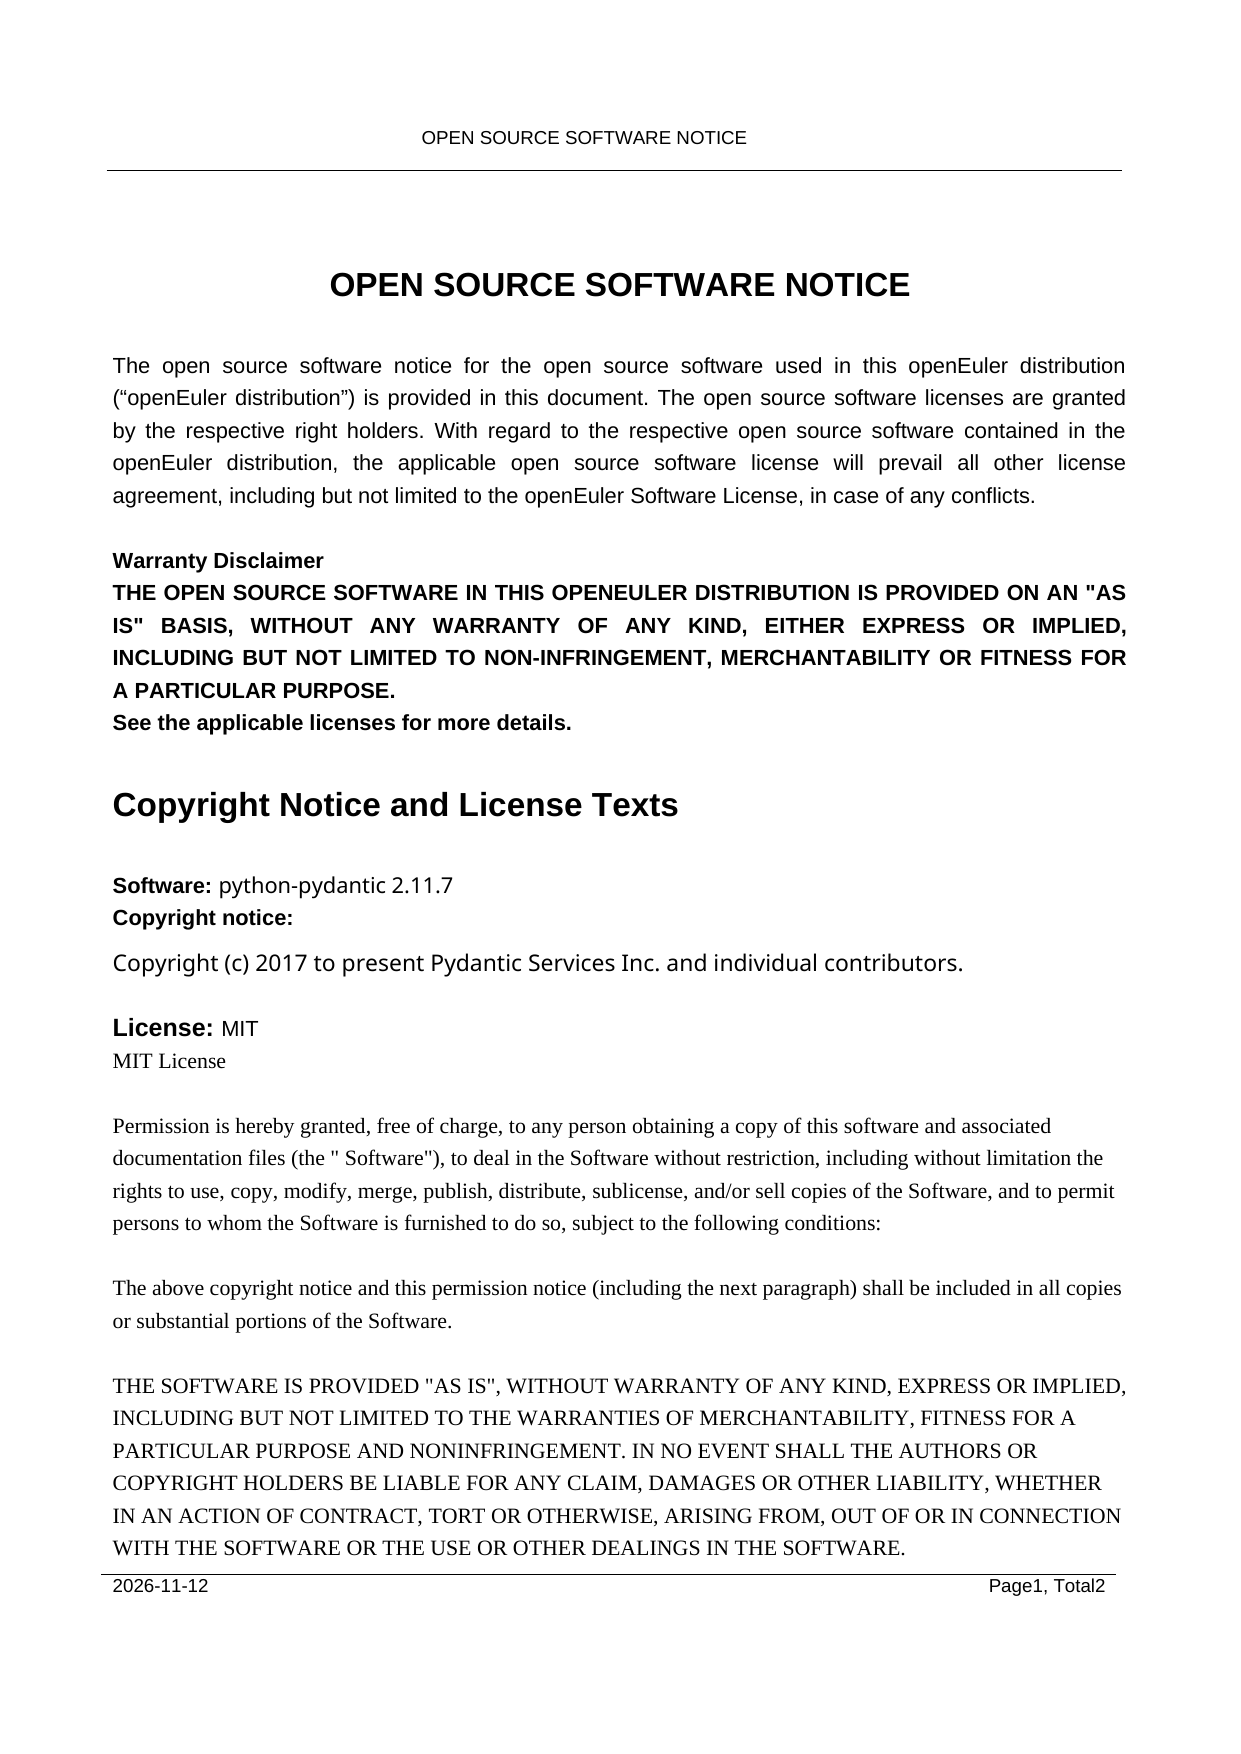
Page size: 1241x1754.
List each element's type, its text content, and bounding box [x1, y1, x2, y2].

text Copyright Notice and License Texts [112, 771, 1128, 836]
title Software: python-pydantic 2.11.7 [112, 869, 1128, 901]
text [112, 1044, 1128, 1564]
text THE OPEN SOURCE SOFTWARE IN THIS OPENEULER DISTRIBUTION IS PROVIDED ON AN "AS IS" BASIS, WITHOUT ANY WARRANTY OF ANY KIND, EITHER EXPRESS OR IMPLIED, INCLUDING BUT NOT LIMITED TO NON-INFRINGEMENT, MERCHANTABILITY OR FITNESS FOR A PARTICULAR PURPOSE. See the applicable licenses for more details. [112, 576, 1128, 739]
text Warranty Disclaimer [112, 544, 1128, 576]
text Copyright notice: [112, 901, 1128, 934]
text License: MIT [112, 1012, 1128, 1044]
text Copyright (c) 2017 to present Pydantic Services Inc. and individual contributors. [112, 947, 1128, 1012]
text OPEN SOURCE SOFTWARE NOTICE [112, 251, 1128, 316]
text The open source software notice for the open source software used in this openEuler distribution (“openEuler distribution”) is provided in this document. The open source software licenses are granted by the respective right holders. With regard to the respective open source software contained in the openEuler distribution, the applicable open source software license will prevail all other license agreement, including but not limited to the openEuler Software License, in case of any conflicts. [112, 349, 1128, 511]
